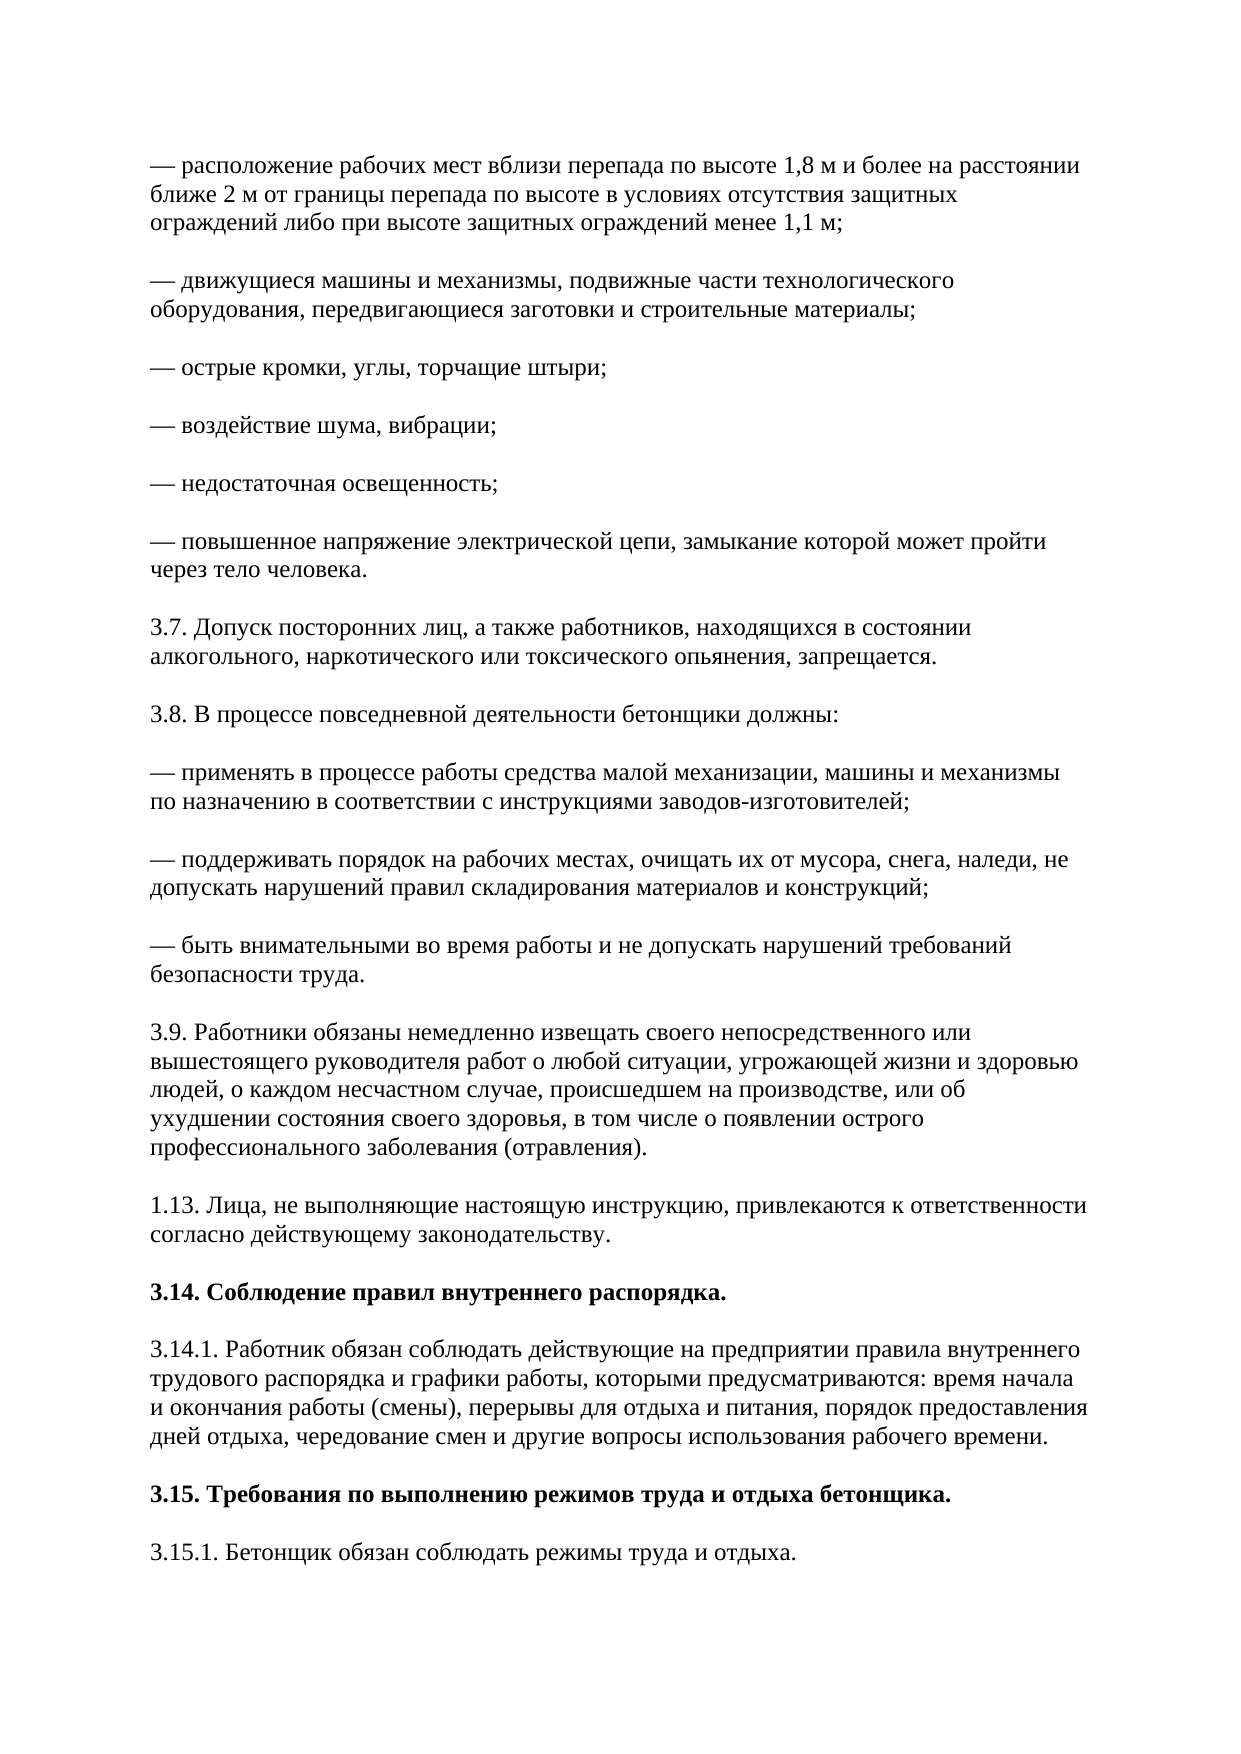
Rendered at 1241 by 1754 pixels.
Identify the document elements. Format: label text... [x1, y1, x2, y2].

text 3.7. Допуск посторонних лиц, а также работников, находящихся в состоянии алкогольного, наркотического или токсического опьянения, запрещается. [150, 612, 1090, 670]
text 3.15.1. Бетонщик обязан соблюдать режимы труда и отдыха. [150, 1537, 1090, 1565]
text — воздействие шума, вибрации; [150, 410, 1090, 439]
text — недостаточная освещенность; [150, 468, 1090, 497]
text 3.15. Требования по выполнению режимов труда и отдыха бетонщика. [150, 1479, 1090, 1507]
text — острые кромки, углы, торчащие штыри; [150, 352, 1090, 381]
text 3.9. Работники обязаны немедленно извещать своего непосредственного или вышестоящего руководителя работ о любой ситуации, угрожающей жизни и здоровью людей, о каждом несчастном случае, происшедшем на производстве, или об ухудшении состояния своего здоровья, в том числе о появлении острого профессионального заболевания (отравления). [150, 1017, 1090, 1161]
text — применять в процессе работы средства малой механизации, машины и механизмы по назначению в соответствии с инструкциями заводов-изготовителей; [150, 757, 1090, 814]
text 3.14.1. Работник обязан соблюдать действующие на предприятии правила внутреннего трудового распорядка и графики работы, которыми предусматриваются: время начала и окончания работы (смены), перерывы для отдыха и питания, порядок предоставления дней отдыха, чередование смен и другие вопросы использования рабочего времени. [150, 1334, 1090, 1449]
text — повышенное напряжение электрической цепи, замыкание которой может пройти через тело человека. [150, 526, 1090, 583]
text 1.13. Лица, не выполняющие настоящую инструкцию, привлекаются к ответственности согласно действующему законодательству. [150, 1190, 1090, 1247]
text — быть внимательными во время работы и не допускать нарушений требований безопасности труда. [150, 930, 1090, 988]
text 3.8. В процессе повседневной деятельности бетонщики должны: [150, 699, 1090, 728]
text 3.14. Соблюдение правил внутреннего распорядка. [150, 1277, 1090, 1305]
text — поддерживать порядок на рабочих местах, очищать их от мусора, снега, наледи, не допускать нарушений правил складирования материалов и конструкций; [150, 844, 1090, 901]
text — движущиеся машины и механизмы, подвижные части технологического оборудования, передвигающиеся заготовки и строительные материалы; [150, 265, 1090, 323]
text — расположение рабочих мест вблизи перепада по высоте 1,8 м и более на расстоянии ближе 2 м от границы перепада по высоте в условиях отсутствия защитных ограждений либо при высоте защитных ограждений менее 1,1 м; [150, 150, 1090, 236]
